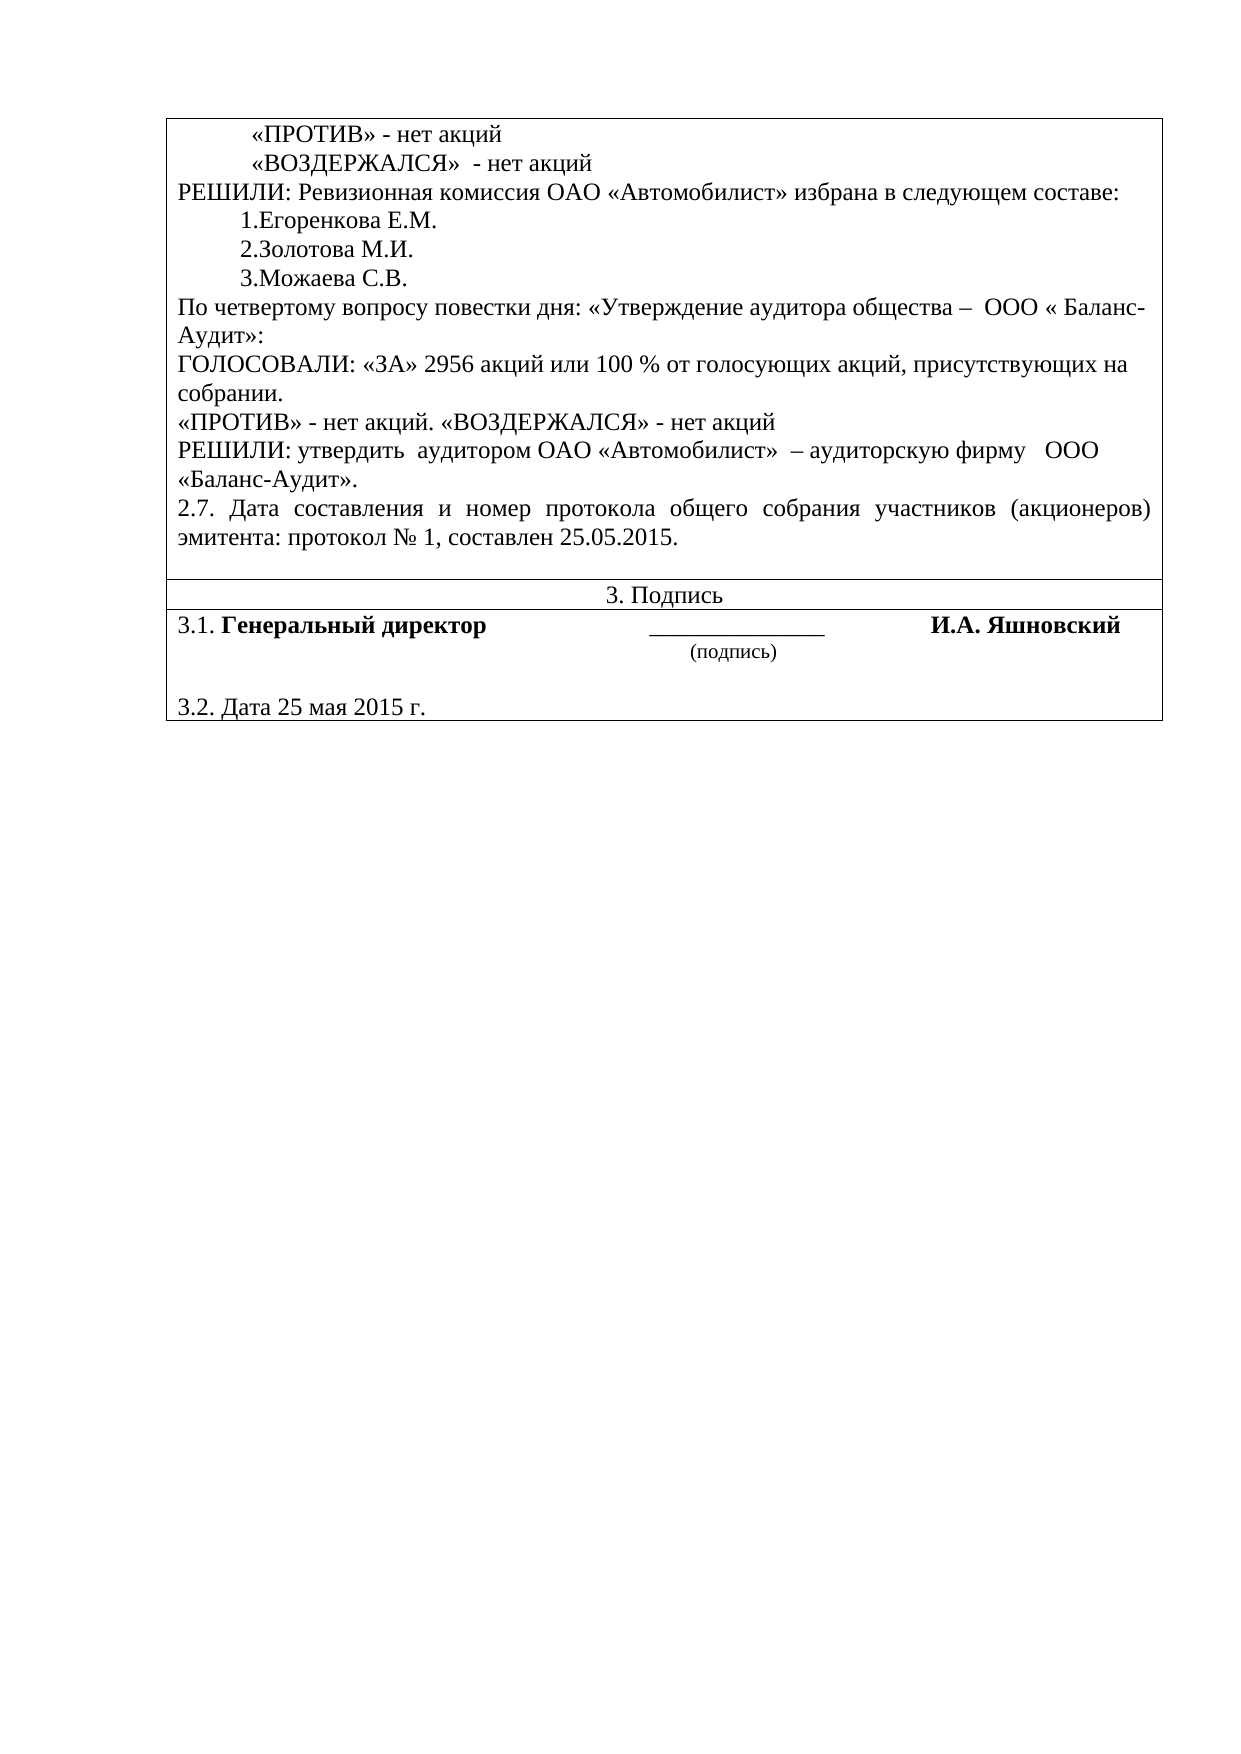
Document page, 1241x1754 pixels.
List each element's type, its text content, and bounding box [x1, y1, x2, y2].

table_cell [167, 119, 1162, 579]
table_cell 3.1. Генеральный директор ______________ И.А. Яшновский (подпись) 3.2. Дата 25 мая 2015 г. [167, 610, 1162, 720]
table_cell 3. Подпись [167, 580, 1162, 609]
